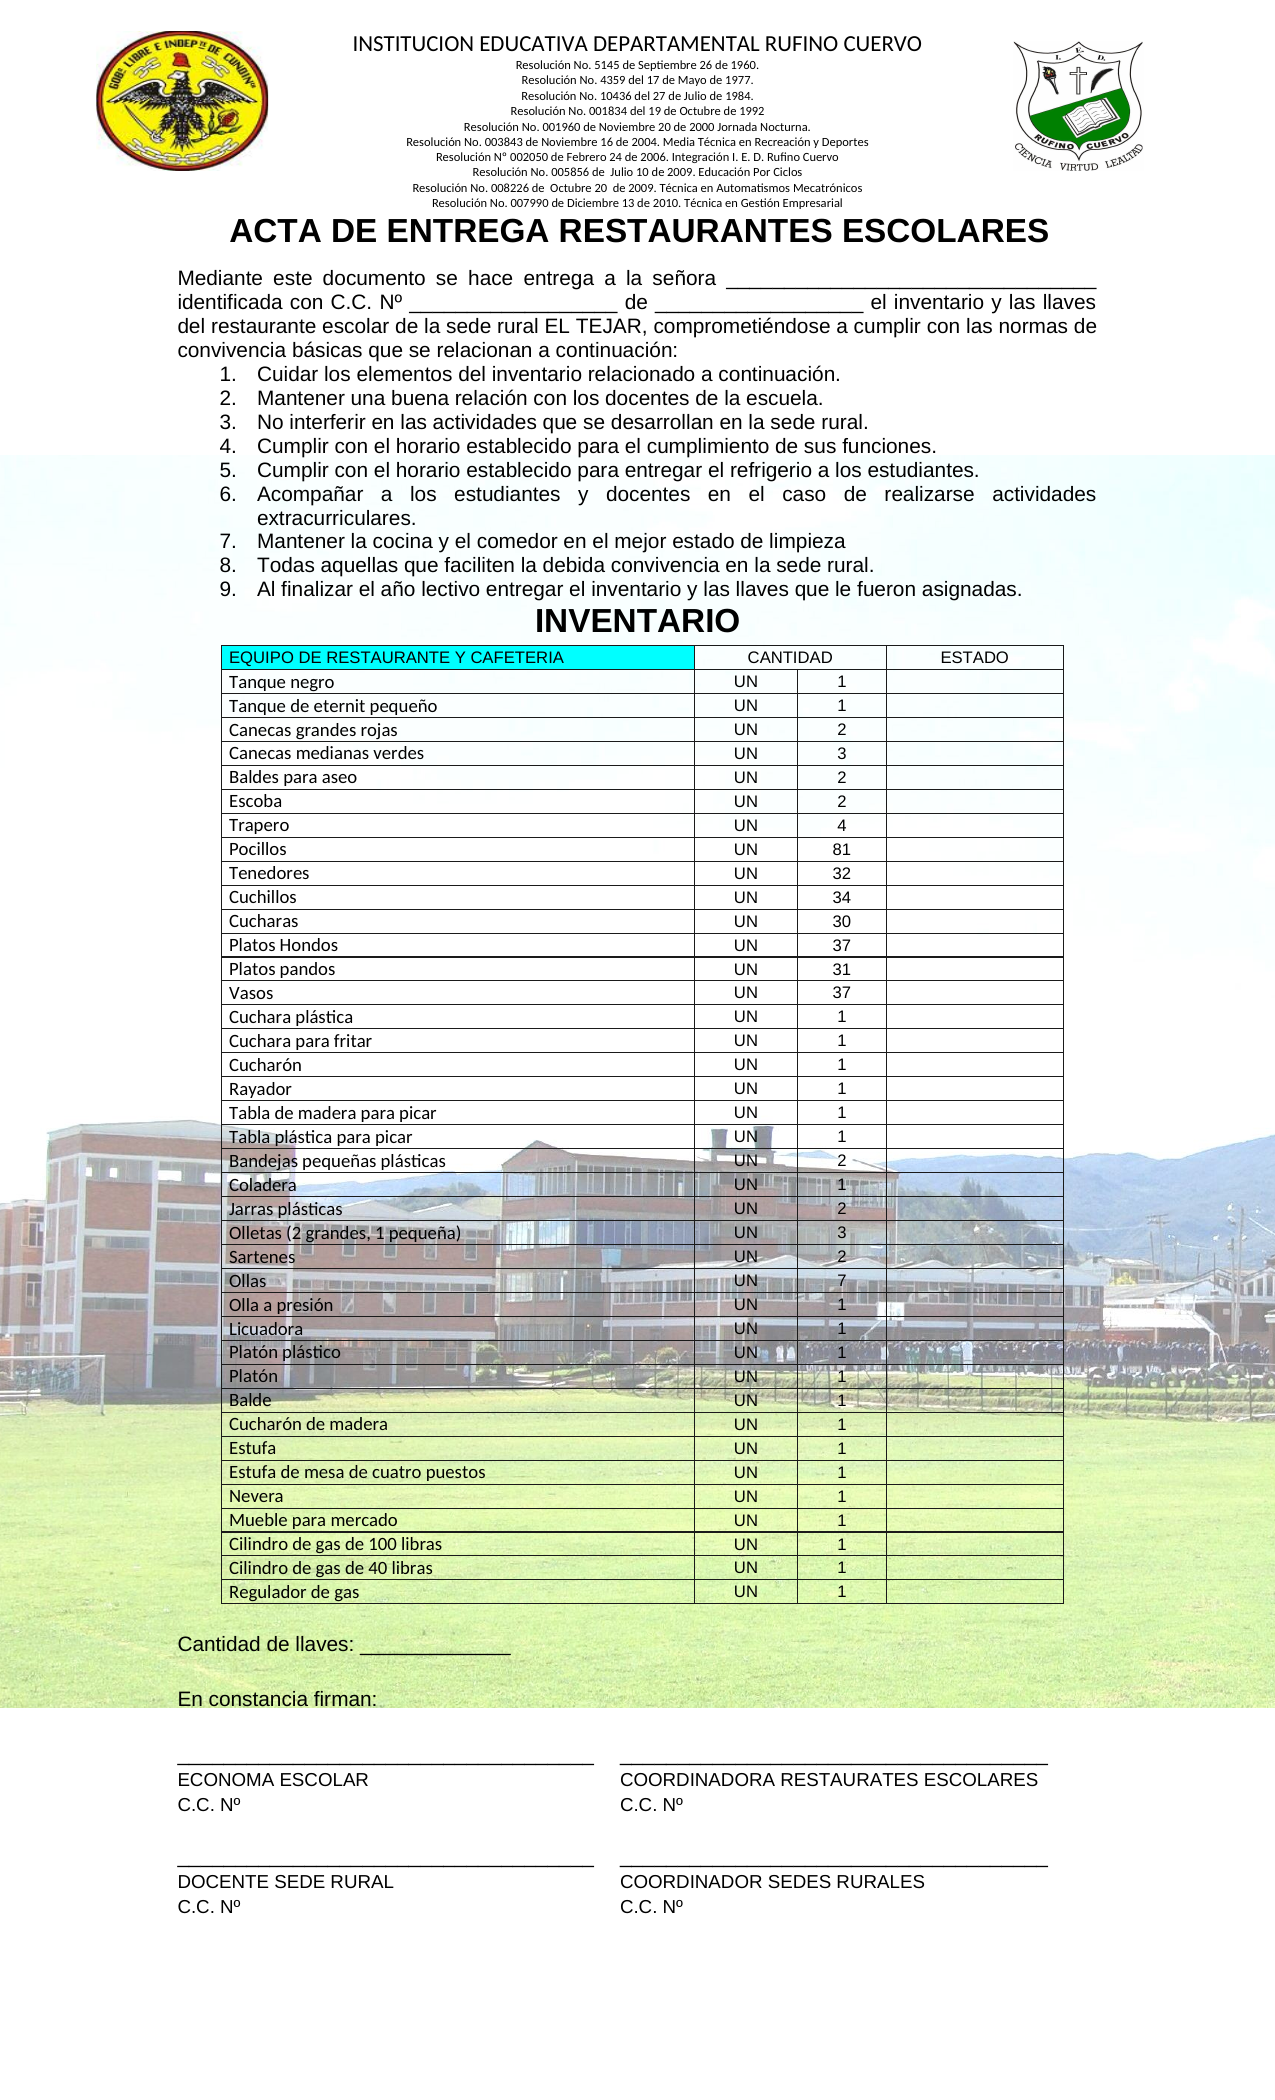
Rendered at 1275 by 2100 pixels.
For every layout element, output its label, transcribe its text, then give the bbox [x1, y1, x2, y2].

table_cell [887, 1317, 1063, 1340]
table_cell UN [695, 1077, 797, 1100]
text DOCENTE SEDE RURAL COORDINADOR SEDES RURALES [177, 1871, 1098, 1893]
text ____________________________________ _____________________________________ [177, 1742, 1098, 1766]
table_cell UN [695, 886, 797, 908]
table_cell [887, 1053, 1063, 1076]
table_cell UN [695, 1437, 797, 1459]
table_cell 81 [798, 838, 886, 861]
table_cell UN [695, 766, 797, 789]
table_cell [887, 838, 1063, 861]
table_cell 1 [798, 670, 886, 693]
table_cell UN [695, 1173, 797, 1196]
table_cell Baldes para aseo [222, 766, 694, 789]
table_cell [887, 1269, 1063, 1292]
table_cell [887, 1077, 1063, 1100]
text ECONOMA ESCOLAR COORDINADORA RESTAURATES ESCOLARES [177, 1769, 1098, 1791]
text ____________________________________ _____________________________________ [177, 1844, 1098, 1868]
table_cell Estufa [222, 1437, 694, 1459]
table_cell 32 [798, 862, 886, 884]
table_cell UN [695, 1365, 797, 1388]
table_cell UN [695, 1029, 797, 1052]
table_cell 1 [798, 1461, 886, 1483]
table_cell 3 [798, 1221, 886, 1244]
table_cell [887, 1389, 1063, 1412]
table_cell [887, 1293, 1063, 1316]
table_cell [887, 1341, 1063, 1364]
table_cell 1 [798, 694, 886, 717]
table_cell 1 [798, 1101, 886, 1124]
table_cell [887, 1556, 1063, 1579]
table_cell Balde [222, 1389, 694, 1412]
table_cell Cuchara plástica [222, 1005, 694, 1028]
table_cell Sartenes [222, 1245, 694, 1268]
table_cell 4 [798, 814, 886, 837]
table_cell 1 [798, 1437, 886, 1459]
table_cell Platos pandos [222, 958, 694, 980]
table_cell 2 [798, 718, 886, 741]
table_cell 1 [798, 1053, 886, 1076]
table_cell Cilindro de gas de 100 libras [222, 1533, 694, 1555]
table_cell UN [695, 1101, 797, 1124]
table_cell [887, 1413, 1063, 1436]
table_cell Cucharón de madera [222, 1413, 694, 1436]
table_cell [887, 1029, 1063, 1052]
text Cantidad de llaves: _____________ [177, 1632, 1098, 1656]
table_cell UN [695, 670, 797, 693]
table_cell [887, 1485, 1063, 1507]
table_header EQUIPO DE RESTAURANTE Y CAFETERIA [222, 646, 694, 669]
table_cell UN [695, 1556, 797, 1579]
table_cell UN [695, 1317, 797, 1340]
table_cell [887, 1173, 1063, 1196]
table_cell [887, 1509, 1063, 1531]
table_cell Regulador de gas [222, 1580, 694, 1603]
table_cell [887, 694, 1063, 717]
table_cell UN [695, 1125, 797, 1148]
table_cell 34 [798, 886, 886, 908]
table_cell UN [695, 694, 797, 717]
table_cell Jarras plásticas [222, 1197, 694, 1220]
table_cell Pocillos [222, 838, 694, 861]
table_cell UN [695, 790, 797, 813]
table_cell 1 [798, 1485, 886, 1507]
picture [96, 31, 269, 171]
table_cell UN [695, 814, 797, 837]
table_cell Platón plástico [222, 1341, 694, 1364]
table_cell [887, 1580, 1063, 1603]
picture [1013, 41, 1144, 171]
table_cell Tabla de madera para picar [222, 1101, 694, 1124]
table_cell 30 [798, 910, 886, 932]
table_cell UN [695, 1533, 797, 1555]
table_cell Rayador [222, 1077, 694, 1100]
table_cell [887, 1101, 1063, 1124]
table_cell UN [695, 1197, 797, 1220]
table_cell 1 [798, 1580, 886, 1603]
table_cell [887, 670, 1063, 693]
table_cell 1 [798, 1365, 886, 1388]
table_cell Bandejas pequeñas plásticas [222, 1149, 694, 1172]
text Mediante este documento se hace entrega a la señora ________________________________ identificada con C.C. Nº __________________ de __________________ el inventario y las llaves del restaurante escolar de la sede rural EL TEJAR, comprometiéndose a cumplir con las normas de convivencia básicas que se relacionan a continuación: [177, 266, 1098, 362]
list Todas aquellas que faciliten la debida convivencia en la sede rural. [219, 553, 1098, 577]
table_cell UN [695, 862, 797, 884]
table_cell Mueble para mercado [222, 1509, 694, 1531]
table_cell 1 [798, 1317, 886, 1340]
table_cell [887, 862, 1063, 884]
table_cell [887, 1533, 1063, 1555]
table_cell 2 [798, 790, 886, 813]
table_cell 1 [798, 1173, 886, 1196]
table_cell Vasos [222, 981, 694, 1004]
table_cell [887, 958, 1063, 980]
table_cell 1 [798, 1389, 886, 1412]
table_cell Platón [222, 1365, 694, 1388]
table_cell 1 [798, 1293, 886, 1316]
table_cell Platos Hondos [222, 934, 694, 956]
text En constancia firman: [177, 1687, 1098, 1711]
list Cuidar los elementos del inventario relacionado a continuación. [219, 362, 1098, 386]
table_cell [887, 742, 1063, 765]
table_cell Trapero [222, 814, 694, 837]
table_cell [887, 1365, 1063, 1388]
table_cell Licuadora [222, 1317, 694, 1340]
table_cell [887, 1149, 1063, 1172]
table_cell 37 [798, 981, 886, 1004]
table_cell UN [695, 1005, 797, 1028]
table_cell UN [695, 718, 797, 741]
table_cell 1 [798, 1005, 886, 1028]
table_cell Cuchillos [222, 886, 694, 908]
table_cell UN [695, 1485, 797, 1507]
table_cell Coladera [222, 1173, 694, 1196]
table_header ESTADO [887, 646, 1063, 669]
table_cell UN [695, 934, 797, 956]
table_cell 3 [798, 742, 886, 765]
table_cell 31 [798, 958, 886, 980]
table_cell [887, 886, 1063, 908]
table_cell 1 [798, 1556, 886, 1579]
table_cell [887, 814, 1063, 837]
table_cell UN [695, 958, 797, 980]
table_cell UN [695, 1245, 797, 1268]
table_cell UN [695, 910, 797, 932]
list No interferir en las actividades que se desarrollan en la sede rural. [219, 409, 1098, 433]
table_cell UN [695, 1341, 797, 1364]
table_cell [887, 718, 1063, 741]
table_cell Canecas medianas verdes [222, 742, 694, 765]
table_cell Cucharas [222, 910, 694, 932]
table_cell Escoba [222, 790, 694, 813]
table_cell Tanque de eternit pequeño [222, 694, 694, 717]
text INVENTARIO [177, 601, 1098, 640]
text C.C. Nº C.C. Nº [177, 1896, 1098, 1917]
table_cell UN [695, 742, 797, 765]
table_cell Tanque negro [222, 670, 694, 693]
table_cell Cilindro de gas de 40 libras [222, 1556, 694, 1579]
table_header ACTA DE ENTREGA RESTAURANTES ESCOLARES [177, 211, 1102, 266]
table_cell UN [695, 838, 797, 861]
table_cell 2 [798, 1245, 886, 1268]
table_cell UN [695, 1413, 797, 1436]
table_cell UN [695, 1053, 797, 1076]
table_cell 1 [798, 1077, 886, 1100]
table_cell [887, 910, 1063, 932]
table_cell Ollas [222, 1269, 694, 1292]
list Cumplir con el horario establecido para el cumplimiento de sus funciones. [219, 433, 1098, 457]
list Mantener una buena relación con los docentes de la escuela. [219, 386, 1098, 409]
table_cell Olletas (2 grandes, 1 pequeña) [222, 1221, 694, 1244]
table_cell Nevera [222, 1485, 694, 1507]
table_header CANTIDAD [695, 646, 886, 669]
table_cell 7 [798, 1269, 886, 1292]
table_cell [887, 790, 1063, 813]
table_cell [887, 1461, 1063, 1483]
table_cell UN [695, 1221, 797, 1244]
table_cell [887, 1437, 1063, 1459]
table_cell UN [695, 1461, 797, 1483]
table_cell 2 [798, 1149, 886, 1172]
table_cell Canecas grandes rojas [222, 718, 694, 741]
table_cell [887, 1245, 1063, 1268]
list Mantener la cocina y el comedor en el mejor estado de limpieza [219, 529, 1098, 553]
list Cumplir con el horario establecido para entregar el refrigerio a los estudiantes. [219, 457, 1098, 481]
table_cell 1 [798, 1509, 886, 1531]
table_cell 1 [798, 1029, 886, 1052]
table_cell [887, 1197, 1063, 1220]
table_cell [887, 766, 1063, 789]
table_cell [887, 934, 1063, 956]
table_cell 37 [798, 934, 886, 956]
list Al finalizar el año lectivo entregar el inventario y las llaves que le fueron asignadas. [219, 577, 1098, 601]
table_cell UN [695, 981, 797, 1004]
table_cell [887, 981, 1063, 1004]
table_cell [887, 1125, 1063, 1148]
table_cell 2 [798, 766, 886, 789]
table_cell 1 [798, 1413, 886, 1436]
table_cell Estufa de mesa de cuatro puestos [222, 1461, 694, 1483]
table_cell 1 [798, 1341, 886, 1364]
table_cell UN [695, 1509, 797, 1531]
table_cell Cuchara para fritar [222, 1029, 694, 1052]
list Acompañar a los estudiantes y docentes en el caso de realizarse actividades extracurriculares. [219, 481, 1098, 529]
table_cell UN [695, 1389, 797, 1412]
table_cell UN [695, 1580, 797, 1603]
table_cell 1 [798, 1125, 886, 1148]
table_cell Tenedores [222, 862, 694, 884]
table_cell [887, 1005, 1063, 1028]
table_cell Olla a presión [222, 1293, 694, 1316]
table_cell Cucharón [222, 1053, 694, 1076]
table_cell UN [695, 1293, 797, 1316]
picture [0, 455, 1275, 1708]
table_cell Tabla plástica para picar [222, 1125, 694, 1148]
table_cell [887, 1221, 1063, 1244]
text C.C. Nº C.C. Nº [177, 1794, 1098, 1816]
table_cell 2 [798, 1197, 886, 1220]
table_cell UN [695, 1269, 797, 1292]
table_cell UN [695, 1149, 797, 1172]
table_cell 1 [798, 1533, 886, 1555]
